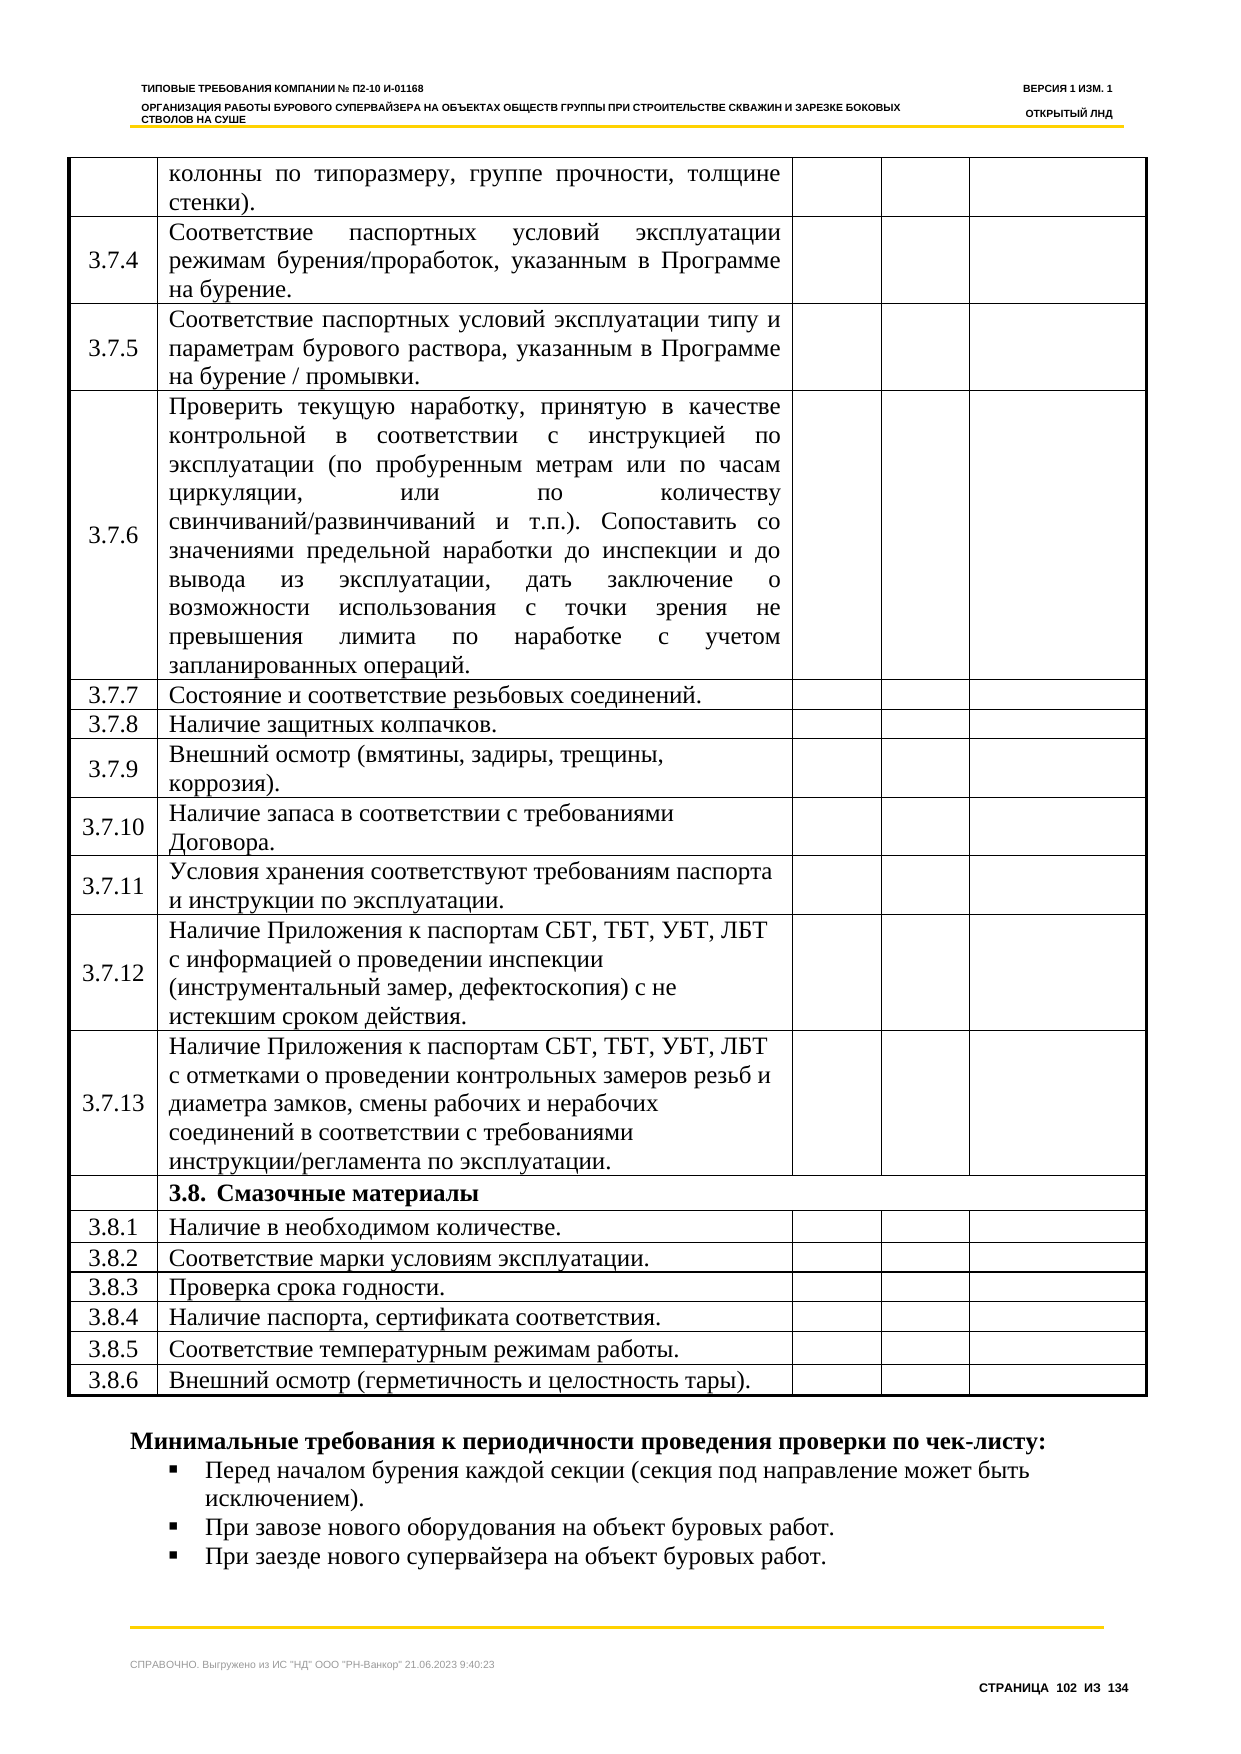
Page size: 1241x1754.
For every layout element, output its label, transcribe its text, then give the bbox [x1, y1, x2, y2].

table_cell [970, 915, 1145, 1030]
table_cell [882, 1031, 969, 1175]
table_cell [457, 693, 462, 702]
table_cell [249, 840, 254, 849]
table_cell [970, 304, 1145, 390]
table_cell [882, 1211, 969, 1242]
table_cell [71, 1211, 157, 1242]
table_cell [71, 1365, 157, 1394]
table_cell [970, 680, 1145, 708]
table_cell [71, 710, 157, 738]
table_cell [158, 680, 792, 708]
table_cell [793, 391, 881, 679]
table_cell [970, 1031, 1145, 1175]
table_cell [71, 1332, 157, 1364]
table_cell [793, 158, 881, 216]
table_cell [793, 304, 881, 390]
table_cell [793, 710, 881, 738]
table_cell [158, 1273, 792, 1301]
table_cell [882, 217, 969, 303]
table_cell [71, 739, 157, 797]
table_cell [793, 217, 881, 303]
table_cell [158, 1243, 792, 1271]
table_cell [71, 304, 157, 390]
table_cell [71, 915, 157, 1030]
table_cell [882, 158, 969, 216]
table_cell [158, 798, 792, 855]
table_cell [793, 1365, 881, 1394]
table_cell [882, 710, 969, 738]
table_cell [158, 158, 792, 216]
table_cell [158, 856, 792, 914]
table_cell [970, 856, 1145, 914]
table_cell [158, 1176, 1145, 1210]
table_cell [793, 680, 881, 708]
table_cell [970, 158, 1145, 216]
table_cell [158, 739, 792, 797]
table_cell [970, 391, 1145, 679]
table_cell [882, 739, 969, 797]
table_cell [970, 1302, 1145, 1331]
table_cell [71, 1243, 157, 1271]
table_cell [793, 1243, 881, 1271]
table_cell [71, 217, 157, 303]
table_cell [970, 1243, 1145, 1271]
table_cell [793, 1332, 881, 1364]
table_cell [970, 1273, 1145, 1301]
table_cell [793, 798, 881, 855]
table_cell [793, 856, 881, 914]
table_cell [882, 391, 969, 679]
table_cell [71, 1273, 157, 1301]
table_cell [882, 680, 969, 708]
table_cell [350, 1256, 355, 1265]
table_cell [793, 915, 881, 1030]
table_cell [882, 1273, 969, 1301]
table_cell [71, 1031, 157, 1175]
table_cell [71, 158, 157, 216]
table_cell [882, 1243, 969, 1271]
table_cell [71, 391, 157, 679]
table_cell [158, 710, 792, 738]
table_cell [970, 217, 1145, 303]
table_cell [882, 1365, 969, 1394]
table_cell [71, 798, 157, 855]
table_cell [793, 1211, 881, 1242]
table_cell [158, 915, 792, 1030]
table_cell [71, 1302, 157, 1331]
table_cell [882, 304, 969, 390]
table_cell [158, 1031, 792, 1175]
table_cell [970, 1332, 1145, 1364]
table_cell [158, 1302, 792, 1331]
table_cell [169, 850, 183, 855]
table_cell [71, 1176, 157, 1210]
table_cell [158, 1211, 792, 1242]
list Перед началом бурения каждой секции (секция под направление может быть исключением). [167, 1455, 1134, 1512]
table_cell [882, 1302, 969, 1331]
list При заезде нового супервайзера на объект буровых работ. [167, 1541, 1134, 1570]
list При завозе нового оборудования на объект буровых работ. [167, 1512, 1134, 1541]
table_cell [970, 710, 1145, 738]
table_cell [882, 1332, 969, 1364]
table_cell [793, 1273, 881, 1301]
text Минимальные требования к периодичности проведения проверки по чек-листу: [130, 1426, 1134, 1455]
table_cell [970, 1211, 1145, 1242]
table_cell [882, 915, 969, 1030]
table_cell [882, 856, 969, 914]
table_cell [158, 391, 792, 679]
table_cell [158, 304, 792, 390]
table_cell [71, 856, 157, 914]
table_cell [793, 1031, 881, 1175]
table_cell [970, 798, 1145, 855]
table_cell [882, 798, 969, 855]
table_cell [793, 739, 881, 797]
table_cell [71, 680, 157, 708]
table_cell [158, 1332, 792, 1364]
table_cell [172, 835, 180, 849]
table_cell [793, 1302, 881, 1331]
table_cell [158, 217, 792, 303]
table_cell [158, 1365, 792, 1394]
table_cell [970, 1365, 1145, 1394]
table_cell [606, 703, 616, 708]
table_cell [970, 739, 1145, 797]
